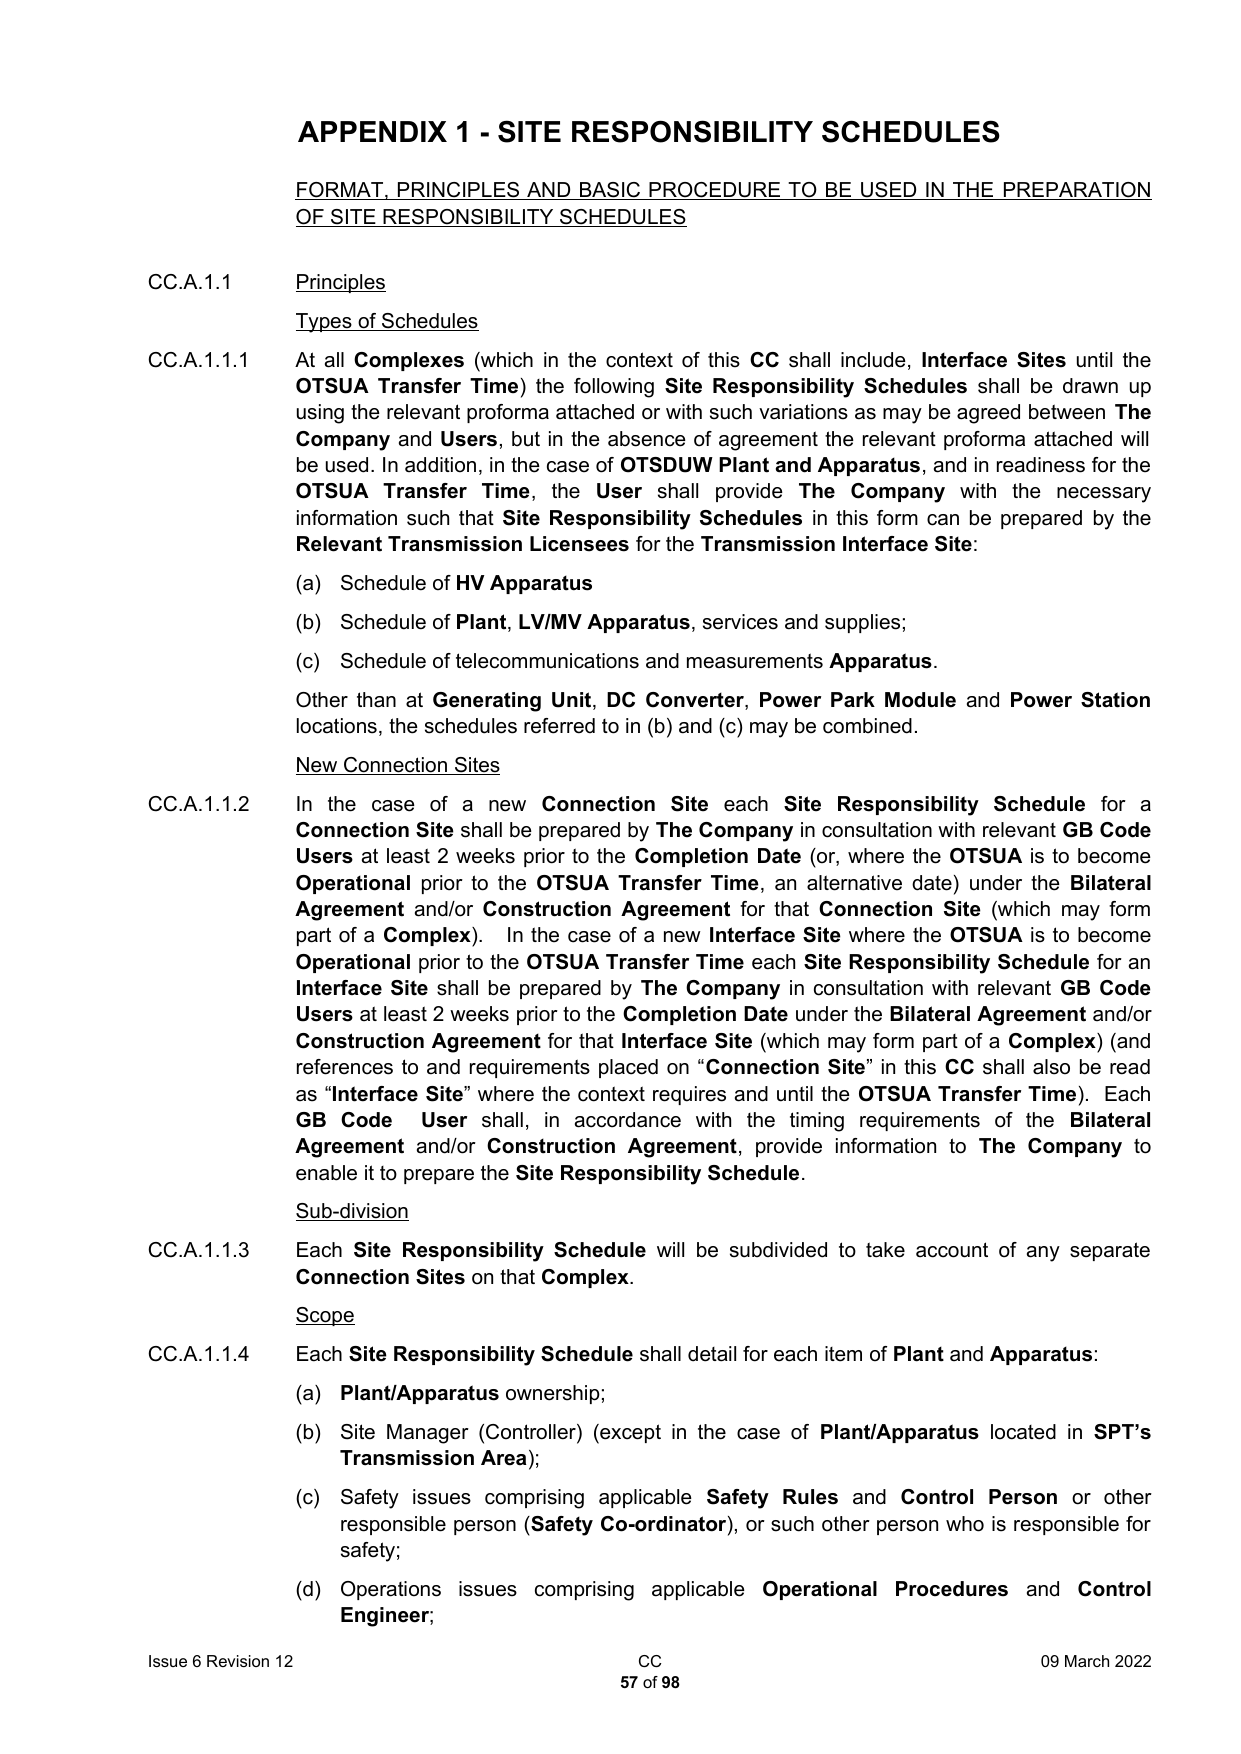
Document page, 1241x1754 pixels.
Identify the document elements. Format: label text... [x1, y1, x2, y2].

text (b) Site Manager (Controller) (except in the case of Plant/Apparatus located in SPT’s Transmission Area); [295, 1420, 1152, 1470]
text (d) Operations issues comprising applicable Operational Procedures and Control Engineer; [295, 1577, 1152, 1627]
text CC.A.1.1 Principles [148, 270, 1152, 294]
text CC.A.1.1.1 At all Complexes (which in the context of this CC shall include, Interface Sites until the OTSUA Transfer Time) the following Site Responsibility Schedules shall be drawn up using the relevant proforma attached or with such variations as may be agreed between The Company and Users, but in the absence of agreement the relevant proforma attached will be used. In addition, in the case of OTSDUW Plant and Apparatus, and in readiness for the OTSUA Transfer Time, the User shall provide The Company with the necessary information such that Site Responsibility Schedules in this form can be prepared by the Relevant Transmission Licensees for the Transmission Interface Site: [148, 347, 1152, 556]
text (c) Safety issues comprising applicable Safety Rules and Control Person or other responsible person (Safety Co-ordinator), or such other person who is responsible for safety; [295, 1485, 1152, 1562]
text CC.A.1.1.4 Each Site Responsibility Schedule shall detail for each item of Plant and Apparatus: [148, 1342, 1152, 1366]
text Other than at Generating Unit, DC Converter, Power Park Module and Power Station locations, the schedules referred to in (b) and (c) may be combined. [148, 687, 1152, 738]
text APPENDIX 1 - SITE RESPONSIBILITY SCHEDULES [148, 115, 1152, 148]
text (a) Schedule of HV Apparatus [295, 571, 1152, 595]
text New Connection Sites [148, 753, 1152, 777]
text Sub-division [148, 1199, 1152, 1223]
text CC.A.1.1.3 Each Site Responsibility Schedule will be subdivided to take account of any separate Connection Sites on that Complex. [148, 1238, 1152, 1288]
text (b) Schedule of Plant, LV/MV Apparatus, services and supplies; [295, 610, 1152, 634]
text CC.A.1.1.2 In the case of a new Connection Site each Site Responsibility Schedule for a Connection Site shall be prepared by The Company in consultation with relevant GB Code Users at least 2 weeks prior to the Completion Date (or, where the OTSUA is to become Operational prior to the OTSUA Transfer Time, an alternative date) under the Bilateral Agreement and/or Construction Agreement for that Connection Site (which may form part of a Complex). In the case of a new Interface Site where the OTSUA is to become Operational prior to the OTSUA Transfer Time each Site Responsibility Schedule for an Interface Site shall be prepared by The Company in consultation with relevant GB Code Users at least 2 weeks prior to the Completion Date under the Bilateral Agreement and/or Construction Agreement for that Interface Site (which may form part of a Complex) (and references to and requirements placed on “Connection Site” in this CC shall also be read as “Interface Site” where the context requires and until the OTSUA Transfer Time). Each GB Code User shall, in accordance with the timing requirements of the Bilateral Agreement and/or Construction Agreement, provide information to The Company to enable it to prepare the Site Responsibility Schedule. [148, 791, 1152, 1184]
text Types of Schedules [148, 309, 1152, 333]
text (a) Plant/Apparatus ownership; [295, 1381, 1152, 1405]
text Scope [148, 1303, 1152, 1327]
text FORMAT, PRINCIPLES AND BASIC PROCEDURE TO BE USED IN THE PREPARATION OF SITE RESPONSIBILITY SCHEDULES [148, 178, 1152, 228]
text (c) Schedule of telecommunications and measurements Apparatus. [295, 648, 1152, 672]
